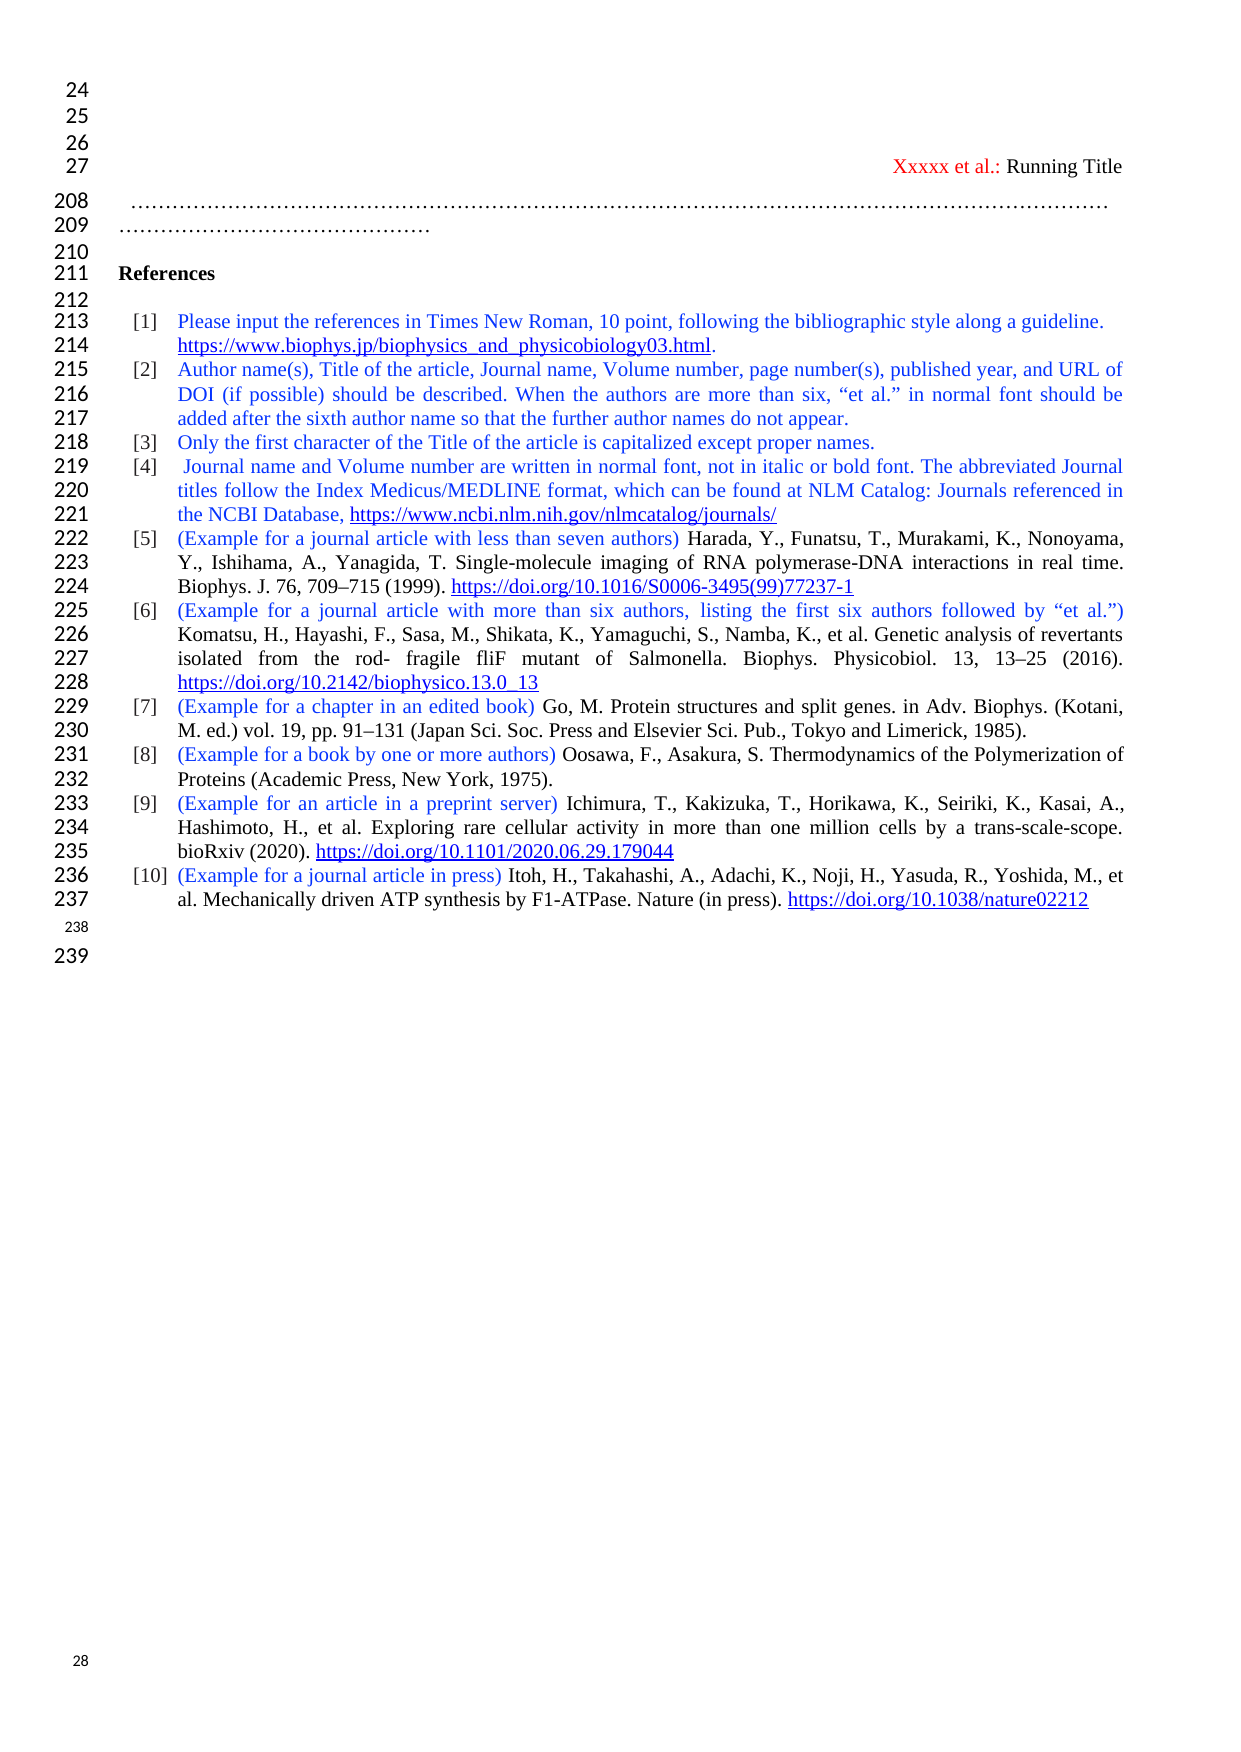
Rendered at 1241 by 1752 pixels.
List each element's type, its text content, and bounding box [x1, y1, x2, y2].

list (Example for a journal article with less than seven authors) Harada, Y., Funatsu, T., Murakami, K., Nonoyama, Y., Ishihama, A., Yanagida, T. Single-molecule imaging of RNA polymerase-DNA interactions in real time. Biophys. J. 76, 709–715 (1999). https://doi.org/10.1016/S0006-3495(99)77237-1 [133, 526, 1125, 598]
list (Example for a chapter in an edited book) Go, M. Protein structures and split genes. in Adv. Biophys. (Kotani, M. ed.) vol. 19, pp. 91–131 (Japan Sci. Soc. Press and Elsevier Sci. Pub., Tokyo and Limerick, 1985). [133, 694, 1125, 742]
list Journal name and Volume number are written in normal font, not in italic or bold font. The abbreviated Journal titles follow the Index Medicus/MEDLINE format, which can be found at NLM Catalog: Journals referenced in the NCBI Database, https://www.ncbi.nlm.nih.gov/nlmcatalog/journals/ [133, 454, 1125, 526]
text References [118, 261, 1122, 285]
list Author name(s), Title of the article, Journal name, Volume number, page number(s), published year, and URL of DOI (if possible) should be described. When the authors are more than six, “et al.” in normal font should be added after the sixth author name so that the further author names do not appear. [133, 357, 1125, 429]
text …………………………………………………………………………………………………………………………………………………………………… [118, 189, 1125, 237]
list (Example for a book by one or more authors) Oosawa, F., Asakura, S. Thermodynamics of the Polymerization of Proteins (Academic Press, New York, 1975). [133, 742, 1125, 791]
list https://www.biophys.jp/biophysics_and_physicobiology03.html. [177, 333, 1125, 357]
list (Example for an article in a preprint server) Ichimura, T., Kakizuka, T., Horikawa, K., Seiriki, K., Kasai, A., Hashimoto, H., et al. Exploring rare cellular activity in more than one million cells by a trans-scale-scope. bioRxiv (2020). https://doi.org/10.1101/2020.06.29.179044 [133, 791, 1125, 863]
list Only the first character of the Title of the article is capitalized except proper names. [133, 429, 1125, 454]
list (Example for a journal article in press) Itoh, H., Takahashi, A., Adachi, K., Noji, H., Yasuda, R., Yoshida, M., et al. Mechanically driven ATP synthesis by F1-ATPase. Nature (in press). https://doi.org/10.1038/nature02212 [133, 863, 1125, 911]
list Please input the references in Times New Roman, 10 point, following the bibliographic style along a guideline. [133, 309, 1125, 333]
list (Example for a journal article with more than six authors, listing the first six authors followed by “et al.”) Komatsu, H., Hayashi, F., Sasa, M., Shikata, K., Yamaguchi, S., Namba, K., et al. Genetic analysis of revertants isolated from the rod- fragile fliF mutant of Salmonella. Biophys. Physicobiol. 13, 13–25 (2016). https://doi.org/10.2142/biophysico.13.0_13 [133, 598, 1125, 694]
